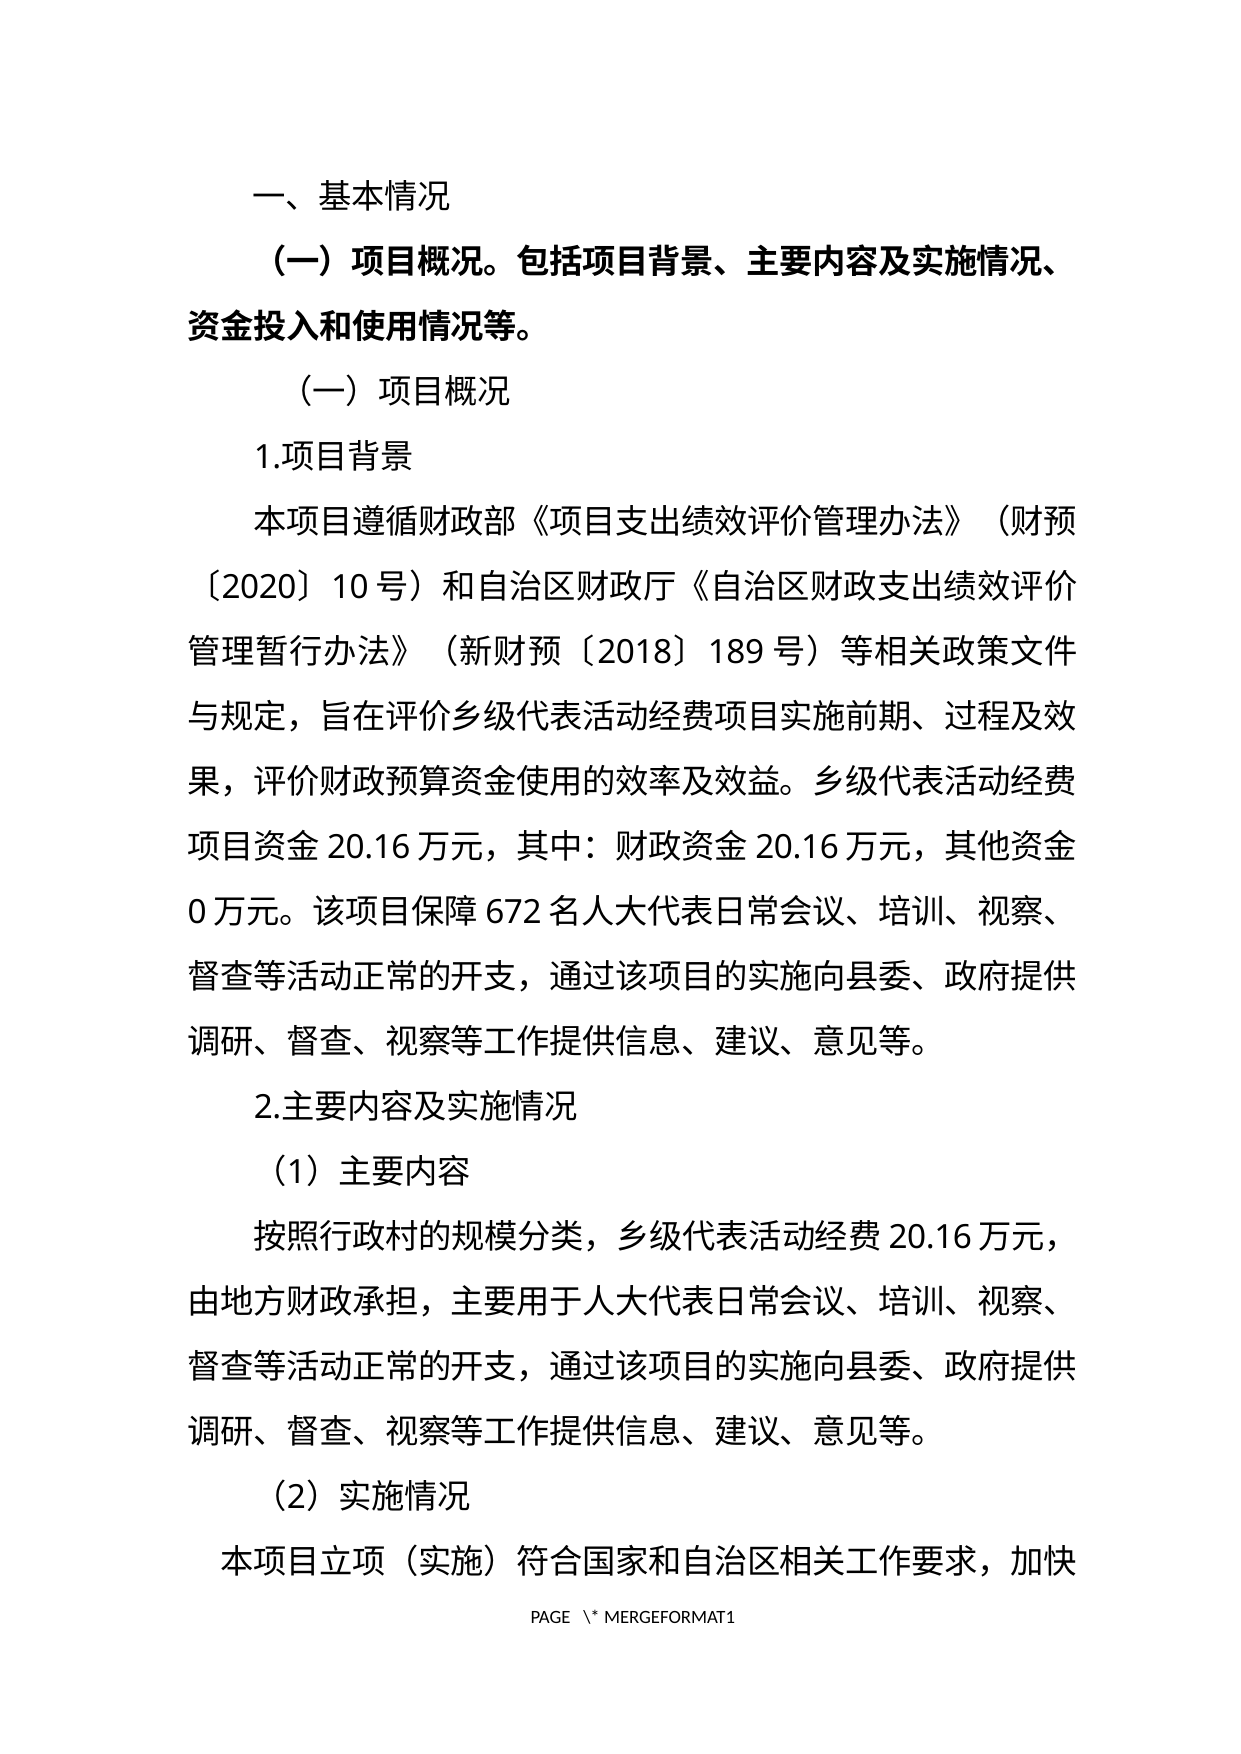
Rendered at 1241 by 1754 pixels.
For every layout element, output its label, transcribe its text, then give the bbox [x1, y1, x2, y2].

text （一）项目概况。包括项目背景、主要内容及实施情况、资金投入和使用情况等。 [187, 227, 1078, 357]
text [187, 357, 1078, 1592]
text 一、基本情况 [187, 162, 1078, 227]
